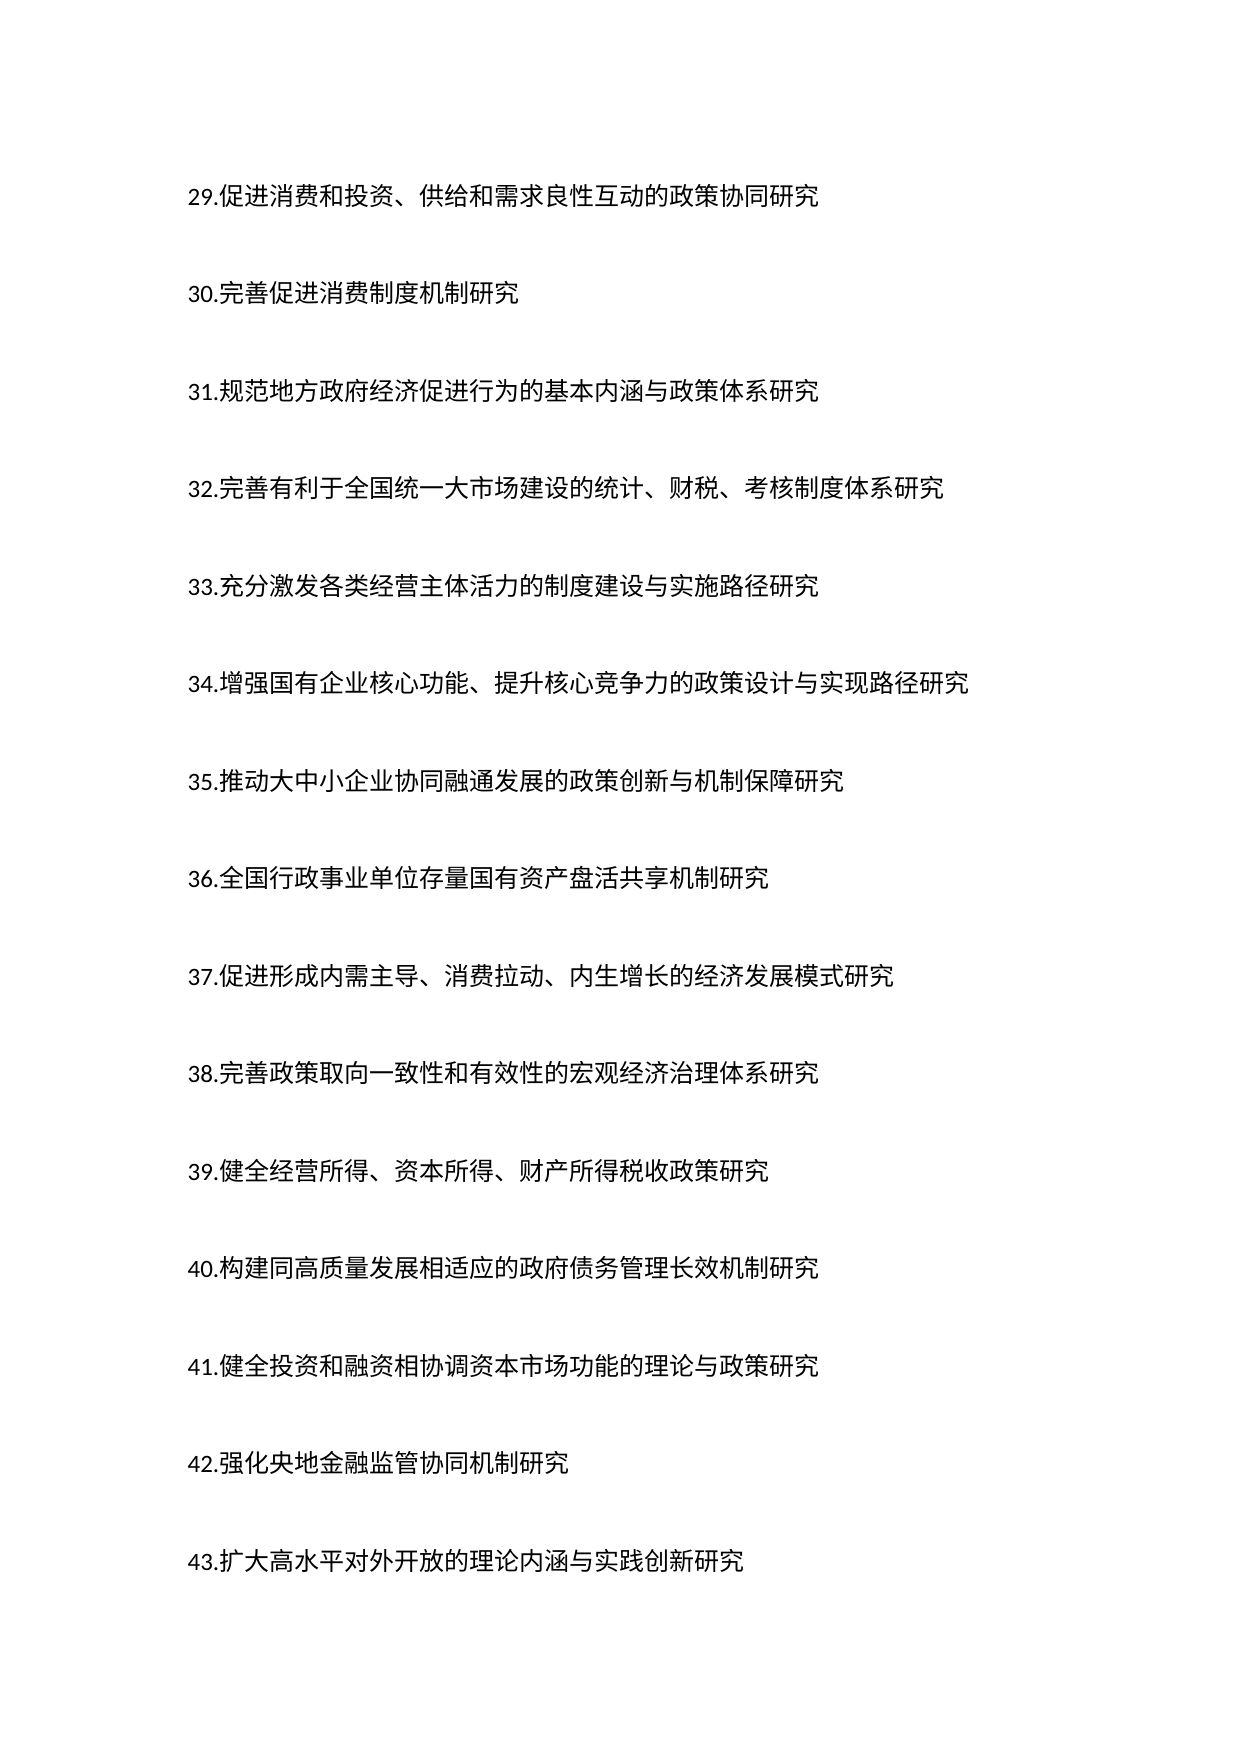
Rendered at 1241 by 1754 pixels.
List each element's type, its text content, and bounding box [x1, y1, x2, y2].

text 33.充分激发各类经营主体活力的制度建设与实施路径研究 [187, 552, 1053, 617]
text 31.规范地方政府经济促进行为的基本内涵与政策体系研究 [187, 357, 1053, 422]
text 41.健全投资和融资相协调资本市场功能的理论与政策研究 [187, 1332, 1053, 1397]
text 34.增强国有企业核心功能、提升核心竞争力的政策设计与实现路径研究 [187, 649, 1053, 714]
text 35.推动大中小企业协同融通发展的政策创新与机制保障研究 [187, 747, 1053, 812]
text 42.强化央地金融监管协同机制研究 [187, 1429, 1053, 1494]
text 43.扩大高水平对外开放的理论内涵与实践创新研究 [187, 1527, 1053, 1592]
text 29.促进消费和投资、供给和需求良性互动的政策协同研究 [187, 162, 1053, 227]
text 32.完善有利于全国统一大市场建设的统计、财税、考核制度体系研究 [187, 454, 1053, 519]
text 38.完善政策取向一致性和有效性的宏观经济治理体系研究 [187, 1039, 1053, 1104]
text 30.完善促进消费制度机制研究 [187, 259, 1053, 324]
text 37.促进形成内需主导、消费拉动、内生增长的经济发展模式研究 [187, 942, 1053, 1007]
text 36.全国行政事业单位存量国有资产盘活共享机制研究 [187, 844, 1053, 909]
text 39.健全经营所得、资本所得、财产所得税收政策研究 [187, 1137, 1053, 1202]
text 40.构建同高质量发展相适应的政府债务管理长效机制研究 [187, 1234, 1053, 1299]
